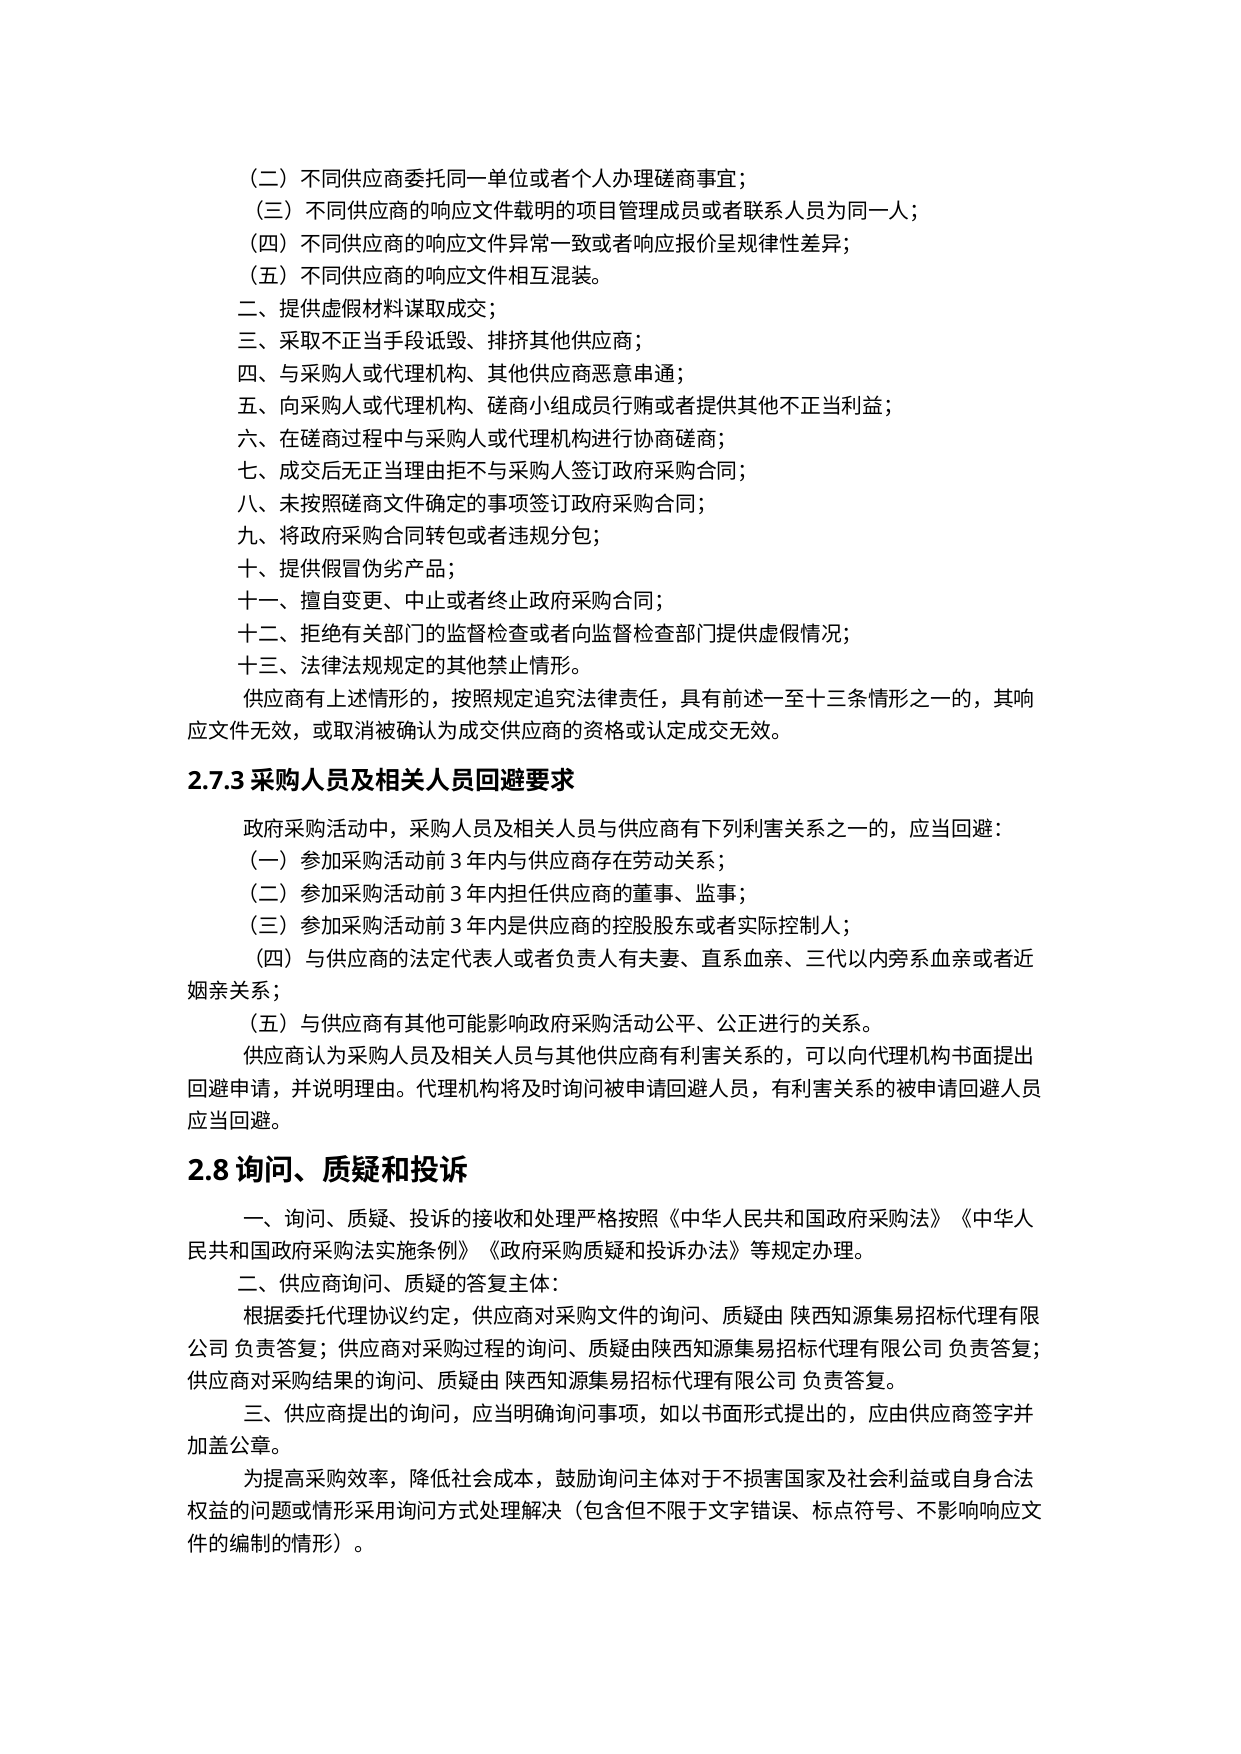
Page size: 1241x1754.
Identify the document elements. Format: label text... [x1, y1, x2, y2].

text （四）不同供应商的响应文件异常一致或者响应报价呈规律性差异； [187, 227, 1053, 259]
text 根据委托代理协议约定，供应商对采购文件的询问、质疑由 陕西知源集易招标代理有限公司 负责答复；供应商对采购过程的询问、质疑由陕西知源集易招标代理有限公司 负责答复；供应商对采购结果的询问、质疑由 陕西知源集易招标代理有限公司 负责答复。 [187, 1299, 1053, 1397]
text 三、供应商提出的询问，应当明确询问事项，如以书面形式提出的，应由供应商签字并加盖公章。 [187, 1397, 1053, 1462]
text （三）参加采购活动前3年内是供应商的控股股东或者实际控制人； [187, 909, 1053, 942]
text 九、将政府采购合同转包或者违规分包； [187, 519, 1053, 552]
text 政府采购活动中，采购人员及相关人员与供应商有下列利害关系之一的，应当回避： [187, 812, 1053, 844]
text 为提高采购效率，降低社会成本，鼓励询问主体对于不损害国家及社会利益或自身合法权益的问题或情形采用询问方式处理解决（包含但不限于文字错误、标点符号、不影响响应文件的编制的情形）。 [187, 1462, 1053, 1559]
text 十一、擅自变更、中止或者终止政府采购合同； [187, 584, 1053, 617]
text 三、采取不正当手段诋毁、排挤其他供应商； [187, 324, 1053, 357]
text 2.8询问、质疑和投诉 [187, 1137, 1053, 1202]
text 四、与采购人或代理机构、其他供应商恶意串通； [187, 357, 1053, 389]
text （二）不同供应商委托同一单位或者个人办理磋商事宜； [187, 162, 1053, 194]
text 一、询问、质疑、投诉的接收和处理严格按照《中华人民共和国政府采购法》《中华人民共和国政府采购法实施条例》《政府采购质疑和投诉办法》等规定办理。 [187, 1202, 1053, 1267]
text （三）不同供应商的响应文件载明的项目管理成员或者联系人员为同一人； [187, 194, 1053, 227]
text 二、提供虚假材料谋取成交； [187, 292, 1053, 324]
text （五）不同供应商的响应文件相互混装。 [187, 259, 1053, 292]
text 十二、拒绝有关部门的监督检查或者向监督检查部门提供虚假情况； [187, 617, 1053, 649]
text 供应商认为采购人员及相关人员与其他供应商有利害关系的，可以向代理机构书面提出回避申请，并说明理由。代理机构将及时询问被申请回避人员，有利害关系的被申请回避人员应当回避。 [187, 1039, 1053, 1137]
text 供应商有上述情形的，按照规定追究法律责任，具有前述一至十三条情形之一的，其响应文件无效，或取消被确认为成交供应商的资格或认定成交无效。 [187, 682, 1053, 747]
text 二、供应商询问、质疑的答复主体： [187, 1267, 1053, 1299]
text 十三、法律法规规定的其他禁止情形。 [187, 649, 1053, 682]
text 八、未按照磋商文件确定的事项签订政府采购合同； [187, 487, 1053, 519]
text （一）参加采购活动前3年内与供应商存在劳动关系； [187, 844, 1053, 877]
text 六、在磋商过程中与采购人或代理机构进行协商磋商； [187, 422, 1053, 454]
text 2.7.3采购人员及相关人员回避要求 [187, 747, 1053, 812]
text 十、提供假冒伪劣产品； [187, 552, 1053, 584]
text （二）参加采购活动前3年内担任供应商的董事、监事； [187, 877, 1053, 909]
text （五）与供应商有其他可能影响政府采购活动公平、公正进行的关系。 [187, 1007, 1053, 1039]
text （四）与供应商的法定代表人或者负责人有夫妻、直系血亲、三代以内旁系血亲或者近姻亲关系； [187, 942, 1053, 1007]
text 七、成交后无正当理由拒不与采购人签订政府采购合同； [187, 454, 1053, 487]
text 五、向采购人或代理机构、磋商小组成员行贿或者提供其他不正当利益； [187, 389, 1053, 422]
